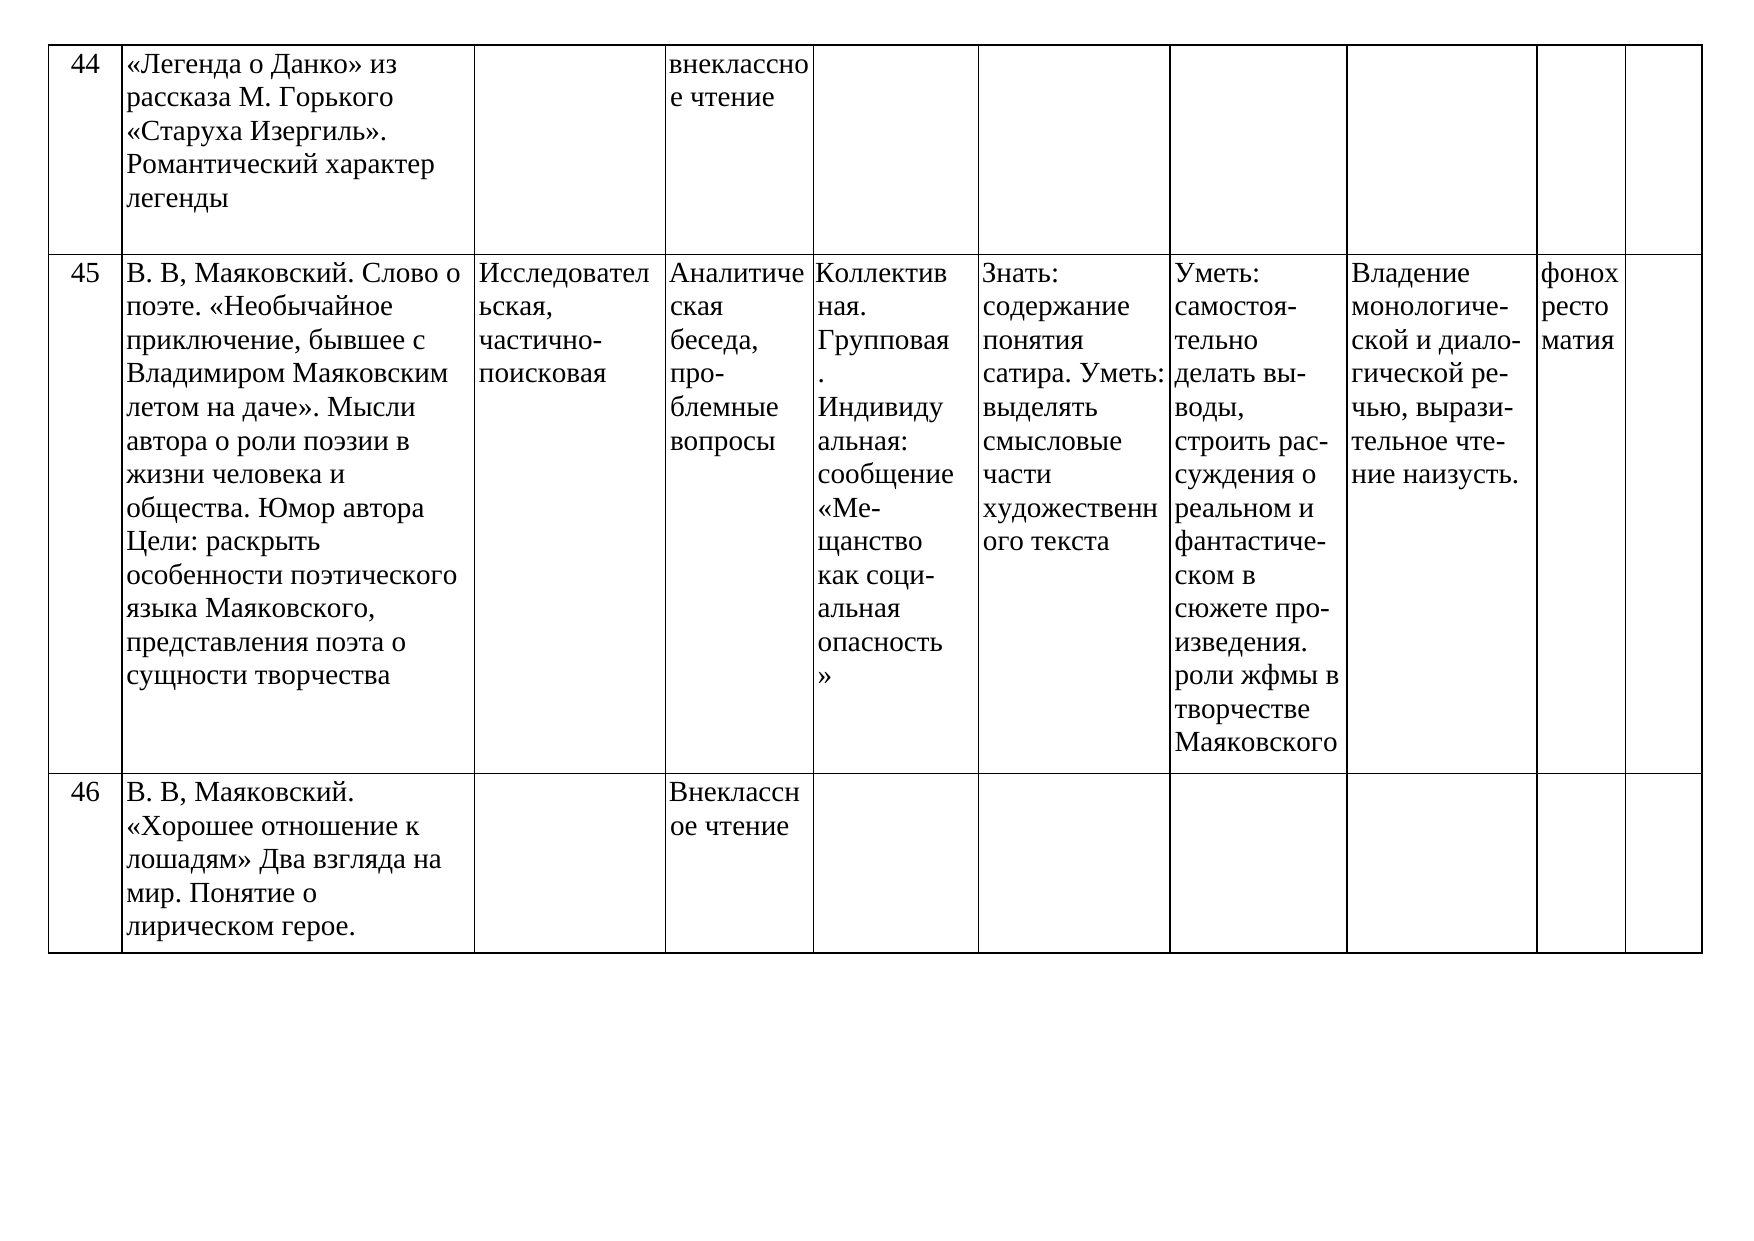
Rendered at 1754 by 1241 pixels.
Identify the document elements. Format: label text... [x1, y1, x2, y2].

table_cell внеклассное чтение [666, 46, 813, 253]
table_cell Коллективная. Групповая. Индивидуальная: сообщение «Мещанство как социальная опасность» [814, 255, 978, 773]
table_cell Внеклассное чтение [666, 774, 813, 952]
table_cell В. В, Маяковский. «Хорошее отношение к лошадям» Два взгляда на мир. Понятие о лирическом герое. [123, 774, 474, 952]
table_cell Исследовательская, частично-поисковая [475, 255, 665, 773]
table_cell Знать: содержание понятия сатира. Уметь: выделять смысловые части художественного текста [979, 255, 1169, 773]
table_cell Аналитическая беседа, проблемные вопросы [666, 255, 813, 773]
table_cell [1171, 46, 1346, 253]
table_cell [1626, 255, 1701, 773]
table_cell В. В, Маяковский. Слово о поэте. «Необычайное приключение, бывшее с Владимиром Маяковским летом на даче». Мысли автора о роли поэзии в жизни человека и общества. Юмор автора Цели: раскрыть особенности поэтического языка Маяковского, представления поэта о сущности творчества [123, 255, 474, 773]
table_cell Владение монологической и диалогической речью, выразительное чтение наизусть. [1348, 255, 1536, 773]
table_cell [475, 46, 665, 253]
table_cell [1348, 46, 1536, 253]
table_cell [814, 774, 978, 952]
table_cell [1171, 774, 1346, 952]
table_cell [814, 46, 978, 253]
table_cell [979, 46, 1169, 253]
table_cell 44 [49, 46, 121, 253]
table_cell [1538, 774, 1625, 952]
table_cell [979, 774, 1169, 952]
table_cell «Легенда о Данко» из рассказа М. Горького «Старуха Изергиль». Романтический характер легенды [123, 46, 474, 253]
table_cell [475, 774, 665, 952]
table_cell 46 [49, 774, 121, 952]
table_cell [1626, 774, 1701, 952]
table_cell [1626, 46, 1701, 253]
table_cell 45 [49, 255, 121, 773]
table_cell [1348, 774, 1536, 952]
table_cell [1538, 46, 1625, 253]
table_cell фонохрестоматия [1538, 255, 1625, 773]
